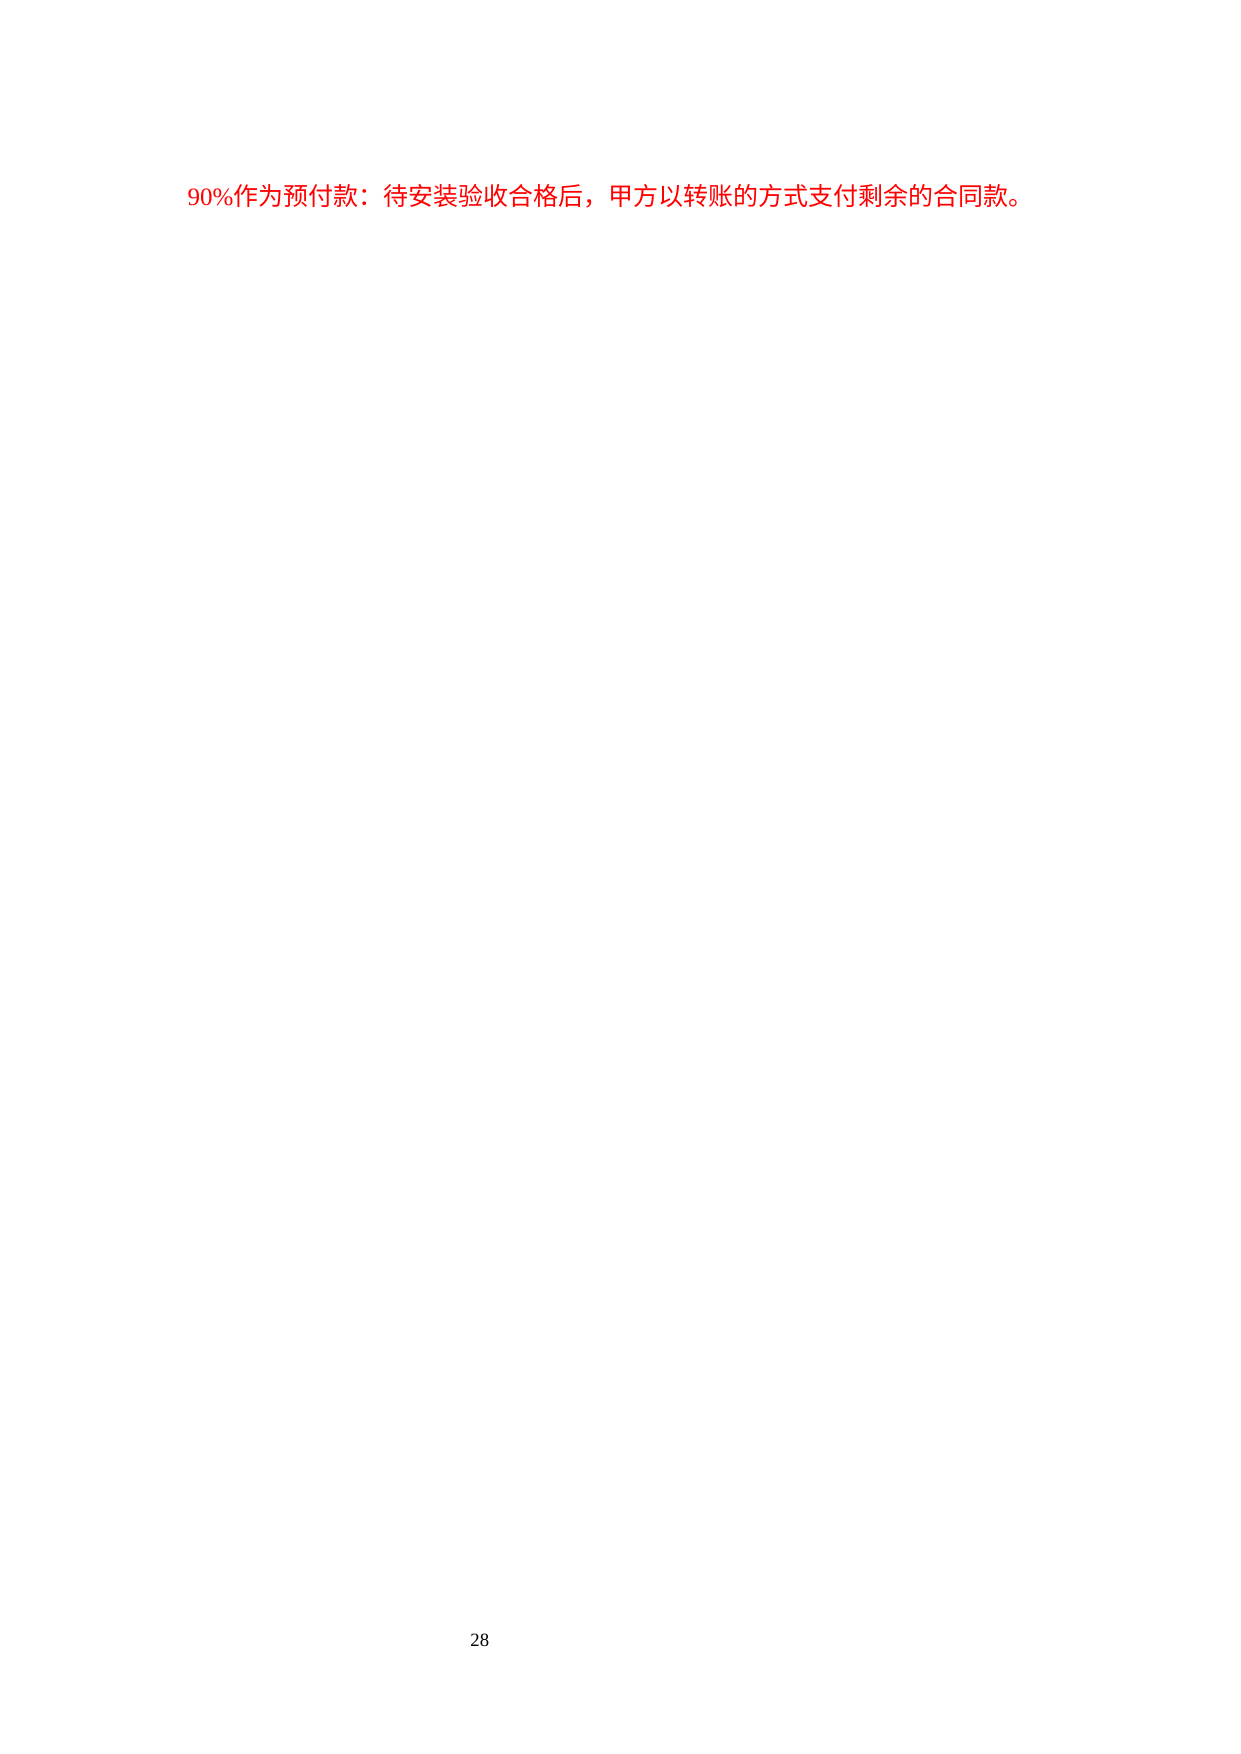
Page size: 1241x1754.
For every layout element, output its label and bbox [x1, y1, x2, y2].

text [187, 162, 1053, 227]
